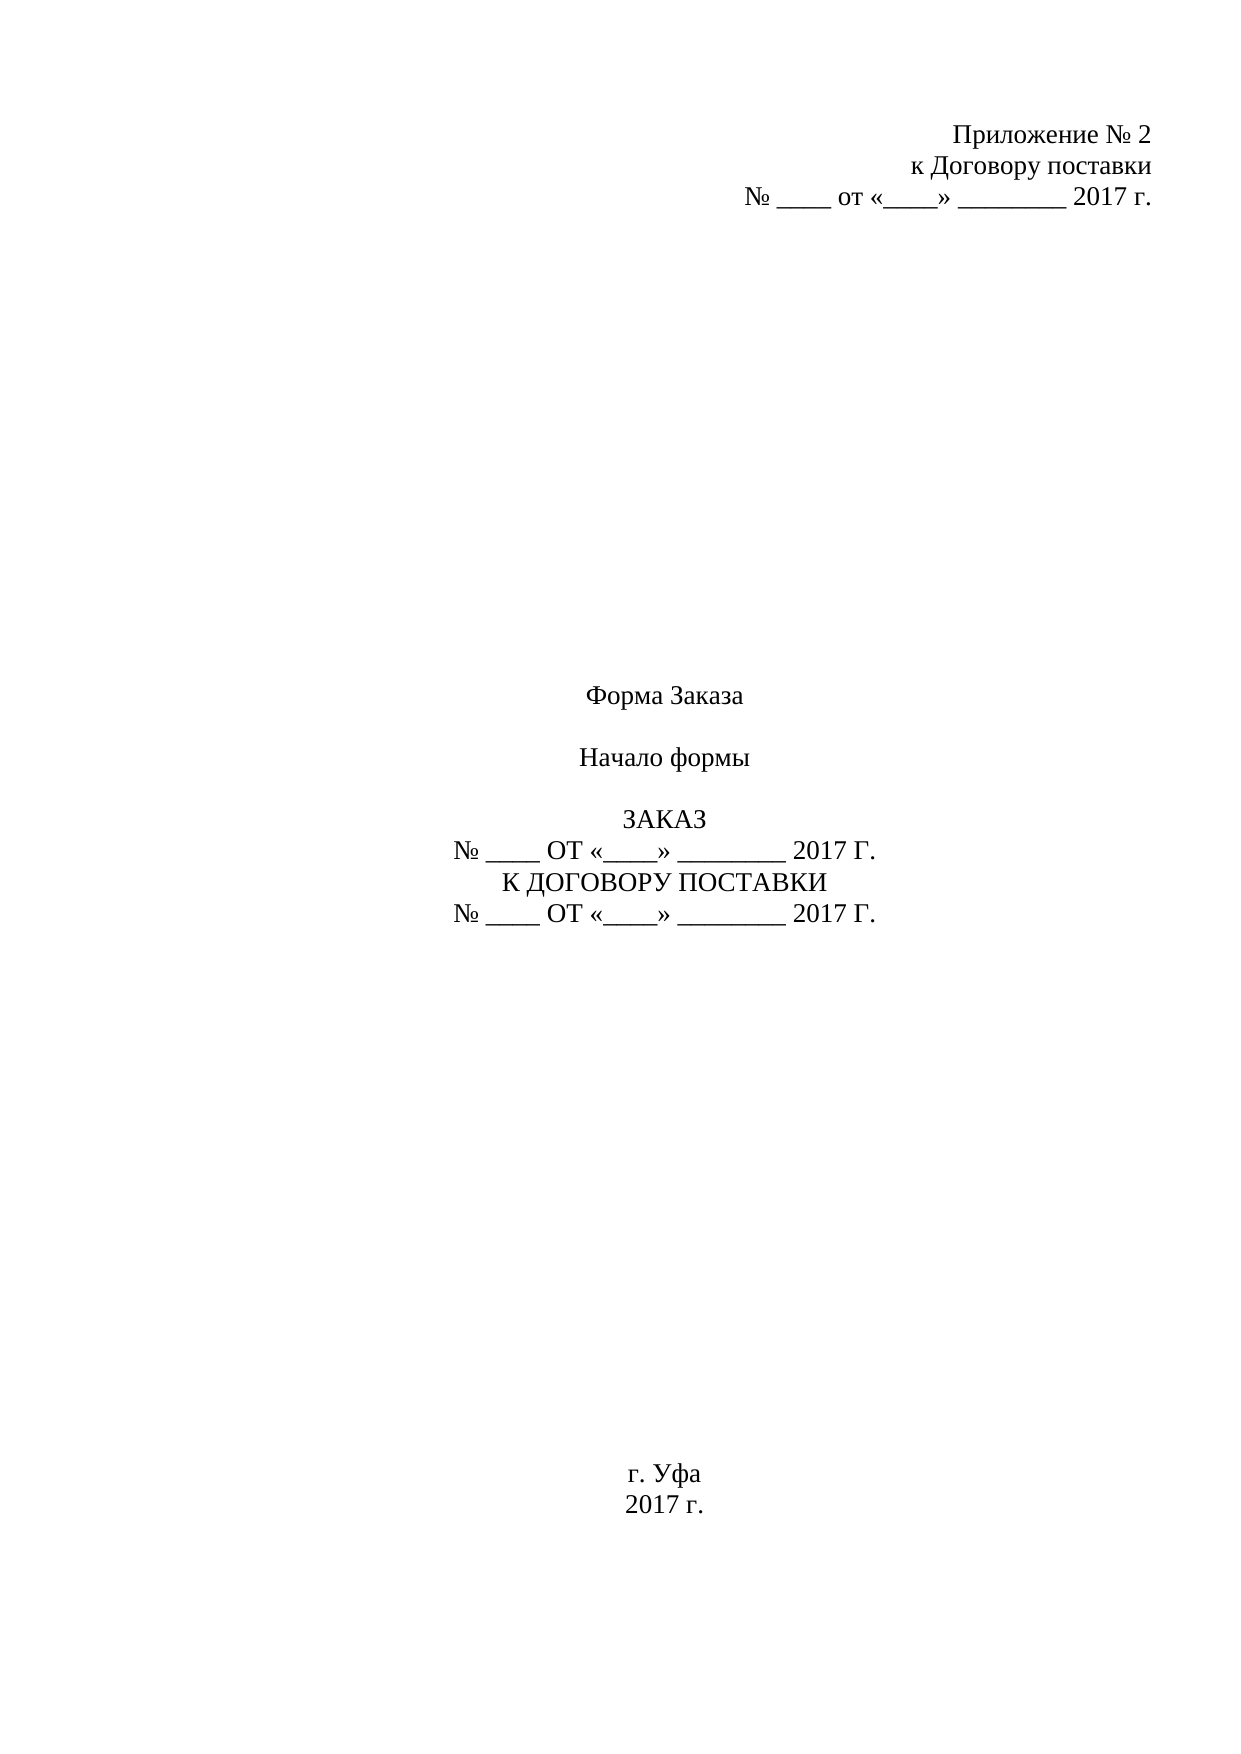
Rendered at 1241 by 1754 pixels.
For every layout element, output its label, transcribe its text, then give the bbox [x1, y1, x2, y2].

text Начало формы [177, 741, 1152, 772]
text к Договору поставки [177, 149, 1152, 180]
text ЗАКАЗ [177, 803, 1152, 834]
text № ____ от «____» ________ 2017 г. [177, 180, 1152, 212]
text Форма Заказа [177, 679, 1152, 710]
text г. Уфа [177, 1457, 1152, 1488]
text 2017 г. [177, 1488, 1152, 1520]
text К ДОГОВОРУ ПОСТАВКИ [177, 866, 1152, 897]
text № ____ ОТ «____» ________ 2017 Г. [177, 897, 1152, 928]
text № ____ ОТ «____» ________ 2017 Г. [177, 834, 1152, 866]
text Приложение № 2 [177, 118, 1152, 149]
